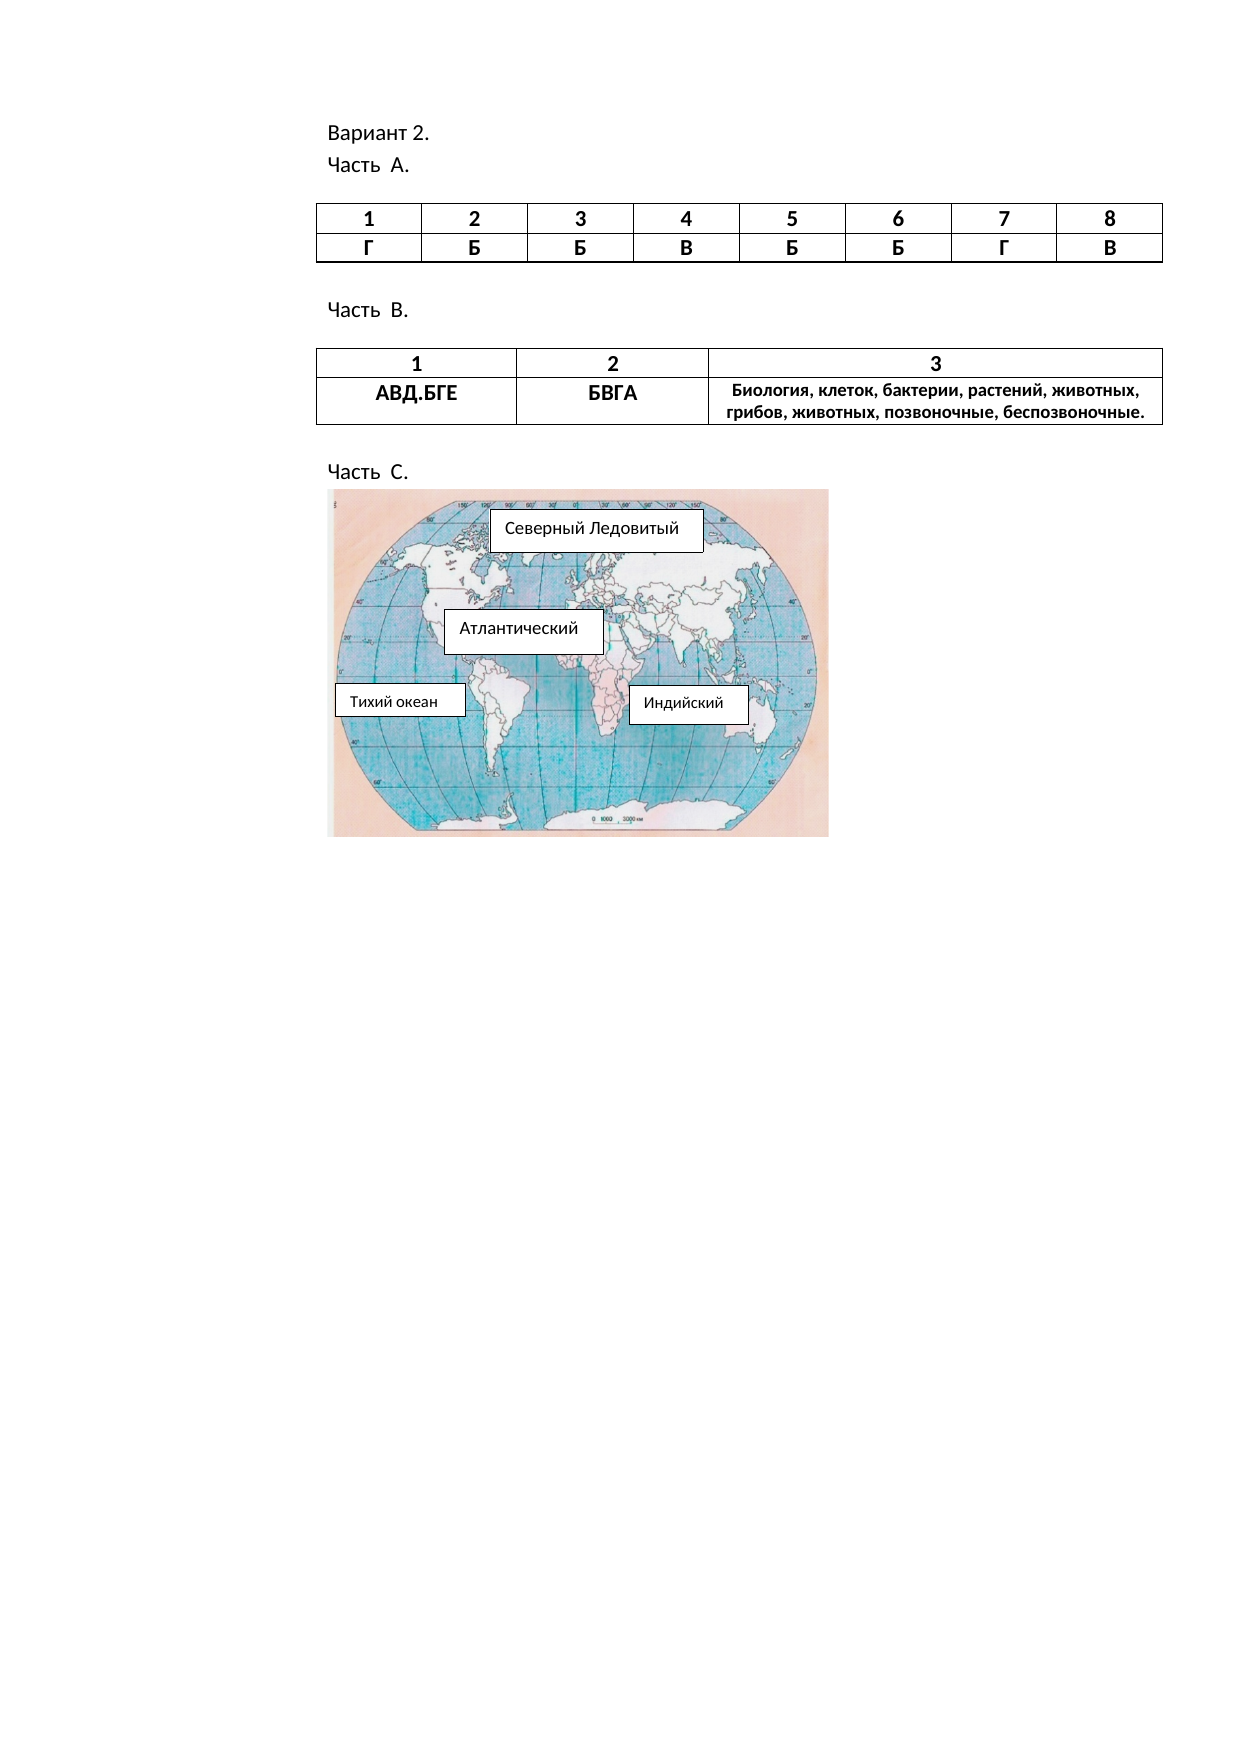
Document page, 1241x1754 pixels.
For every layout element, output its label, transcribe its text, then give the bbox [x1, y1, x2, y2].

table_cell АВД.БГЕ [317, 378, 516, 424]
list Часть А. [327, 150, 1152, 178]
table_cell Б [422, 234, 527, 261]
table_header 6 [846, 204, 951, 232]
list Вариант 2. [327, 118, 1152, 146]
table_header 2 [517, 349, 708, 377]
list Часть С. [327, 457, 1152, 485]
table_header 5 [740, 204, 845, 232]
table_cell В [634, 234, 739, 261]
table_header 8 [1057, 204, 1162, 232]
table_cell Биология, клеток, бактерии, растений, животных, грибов, животных, позвоночные, беспозвоночные. [709, 378, 1162, 424]
table_header 4 [634, 204, 739, 232]
table_cell Б [528, 234, 633, 261]
table_cell В [1057, 234, 1162, 261]
table_header 3 [709, 349, 1162, 377]
table_cell Г [952, 234, 1056, 261]
picture [327, 489, 829, 837]
table_cell Г [317, 234, 421, 261]
table_cell Б [740, 234, 845, 261]
table_header 3 [528, 204, 633, 232]
table_cell БВГА [517, 378, 708, 424]
table_header 1 [317, 349, 516, 377]
table_header 1 [317, 204, 421, 232]
table_header 2 [422, 204, 527, 232]
table_header 7 [952, 204, 1056, 232]
table_cell Б [846, 234, 951, 261]
list Часть В. [327, 295, 1152, 323]
